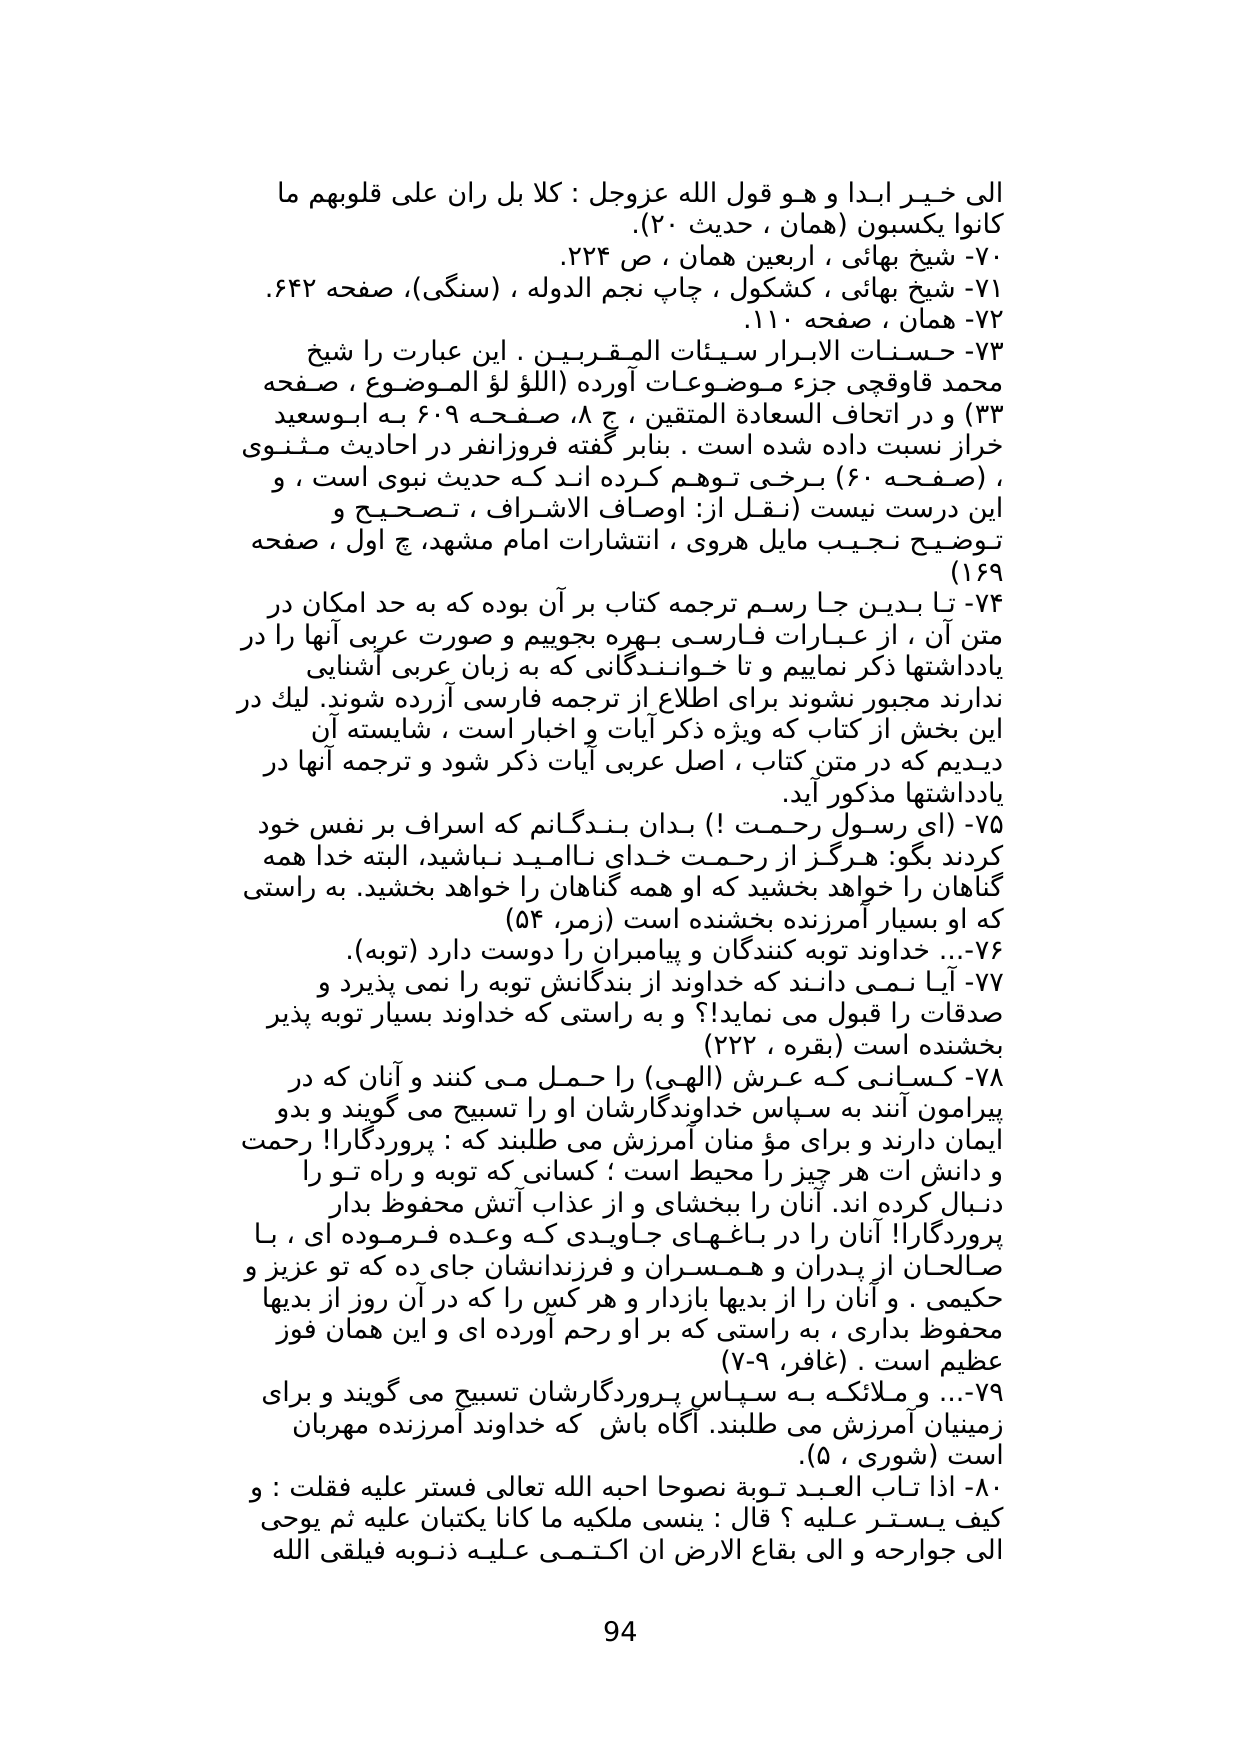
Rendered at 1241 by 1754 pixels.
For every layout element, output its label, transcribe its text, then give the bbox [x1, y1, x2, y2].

text ۷۸- كـسـانـى كـه عـرش (الهـى) را حـمـل مـى كنند و آنان كه در پيرامون آنند به سـپاس خداوندگارشان او را تسبيح مى گويند و بدو ايمان دارند و براى مؤ منان آمرزش مى طلبند كه : پروردگارا! رحمت و دانش ات هر چيز را محيط است ؛ كسانى كه توبه و راه تـو را دنـبال كرده اند. آنان را ببخشاى و از عذاب آتش محفوظ بدار پروردگارا! آنان را در بـاغـهـاى جـاويـدى كـه وعـده فـرمـوده اى ، بـا صـالحـان از پـدران و هـمـسـران و فرزندانشان جاى ده كه تو عزيز و حكيمى . و آنان را از بديها بازدار و هر كس را كه در آن روز از بديها محفوظ بدارى ، به راستى كه بر او رحم آورده اى و اين همان فوز عظيم است . (غافر، ۹-۷) [236, 1061, 1004, 1377]
text ۷۶-... خداوند توبه كنندگان و پيامبران را دوست دارد (توبه). [236, 935, 1004, 966]
text ۷۷- آيـا نـمـى دانـند كه خداوند از بندگانش توبه را نمى پذيرد و صدقات را قبول مى نمايد!؟ و به راستى كه خداوند بسيار توبه پذير بخشنده است (بقره ، ۲۲۲) [236, 966, 1004, 1061]
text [236, 1471, 1004, 1566]
text ۷۱- شيخ بهائى ، كشكول ، چاپ نجم الدوله ، (سنگى)، صفحه ۶۴۲. [236, 272, 1004, 303]
text ۷۹-... و مـلائكـه بـه سـپـاس پـروردگارشان تسبيح مى گويند و براى زمينيان آمرزش مى طلبند. آگاه باش ‍ كه خداوند آمرزنده مهربان است (شورى ، ۵). [236, 1377, 1004, 1471]
text ۷۲- همان ، صفحه ۱۱۰. [236, 303, 1004, 335]
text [236, 177, 1004, 240]
text ۷۵- (اى رسـول رحـمـت !) بـدان بـنـدگـانم كه اسراف بر نفس خود كردند بگو: هـرگـز از رحـمـت خـداى نـاامـيـد نـباشيد، البته خدا همه گناهان را خواهد بخشيد كه او همه گناهان را خواهد بخشيد. به راستى كه او بسيار آمرزنده بخشنده است (زمر، ۵۴) [236, 808, 1004, 935]
text ۷۳- حـسـنـات الابـرار سـيـئات المـقـربـيـن . اين عبارت را شيخ محمد قاوقچى جزء مـوضـوعـات آورده (اللؤ لؤ المـوضـوع ، صـفحه ۳۳) و در اتحاف السعادة المتقين ، ج ۸، صـفـحـه ۶۰۹ بـه ابـوسعيد خراز نسبت داده شده است . بنابر گفته فروزانفر در احاديث مـثـنـوى ، (صـفـحـه ۶۰) بـرخـى تـوهـم كـرده انـد كـه حديث نبوى است ، و اين درست نيست (نـقـل از: اوصـاف الاشـراف ، تـصـحـيـح و تـوضـيـح نـجـيـب مايل هروى ، انتشارات امام مشهد، چ اول ، صفحه ۱۶۹) [236, 335, 1004, 587]
text ۷۴- تـا بـديـن جـا رسـم ترجمه كتاب بر آن بوده كه به حد امكان در متن آن ، از عـبـارات فـارسـى بـهره بجوييم و صورت عربى آنها را در يادداشتها ذكر نماييم و تا خـوانـنـدگانى كه به زبان عربى آشنايى ندارند مجبور نشوند براى اطلاع از ترجمه فارسى آزرده شوند. ليك در اين بخش از كتاب كه ويژه ذكر آيات و اخبار است ، شايسته آن ديـديم كه در متن كتاب ، اصل عربى آيات ذكر شود و ترجمه آنها در يادداشتها مذكور آيد. [236, 587, 1004, 808]
text ۷۰- شيخ بهائى ، اربعين همان ، ص ۲۲۴. [236, 240, 1004, 272]
